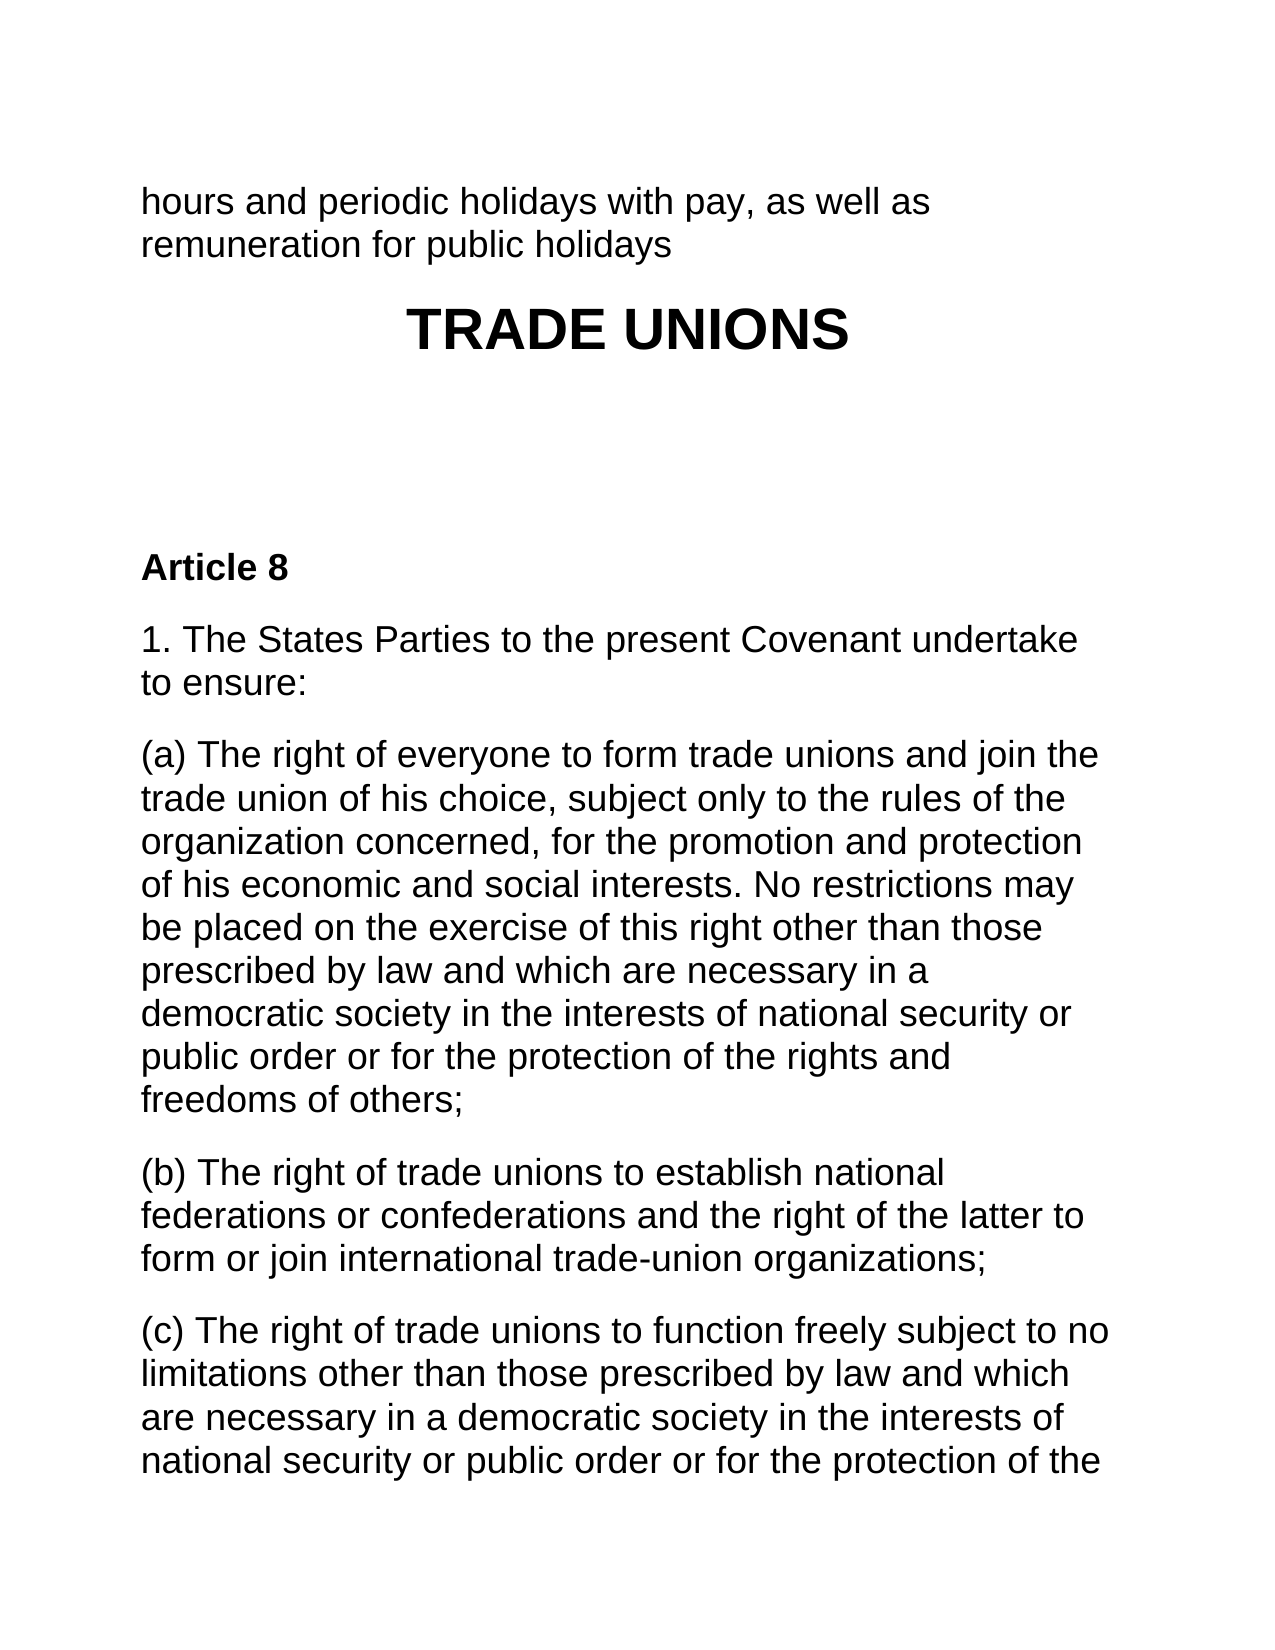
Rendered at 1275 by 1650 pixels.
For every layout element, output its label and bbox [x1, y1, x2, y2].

table_header [141, 150, 1116, 1481]
